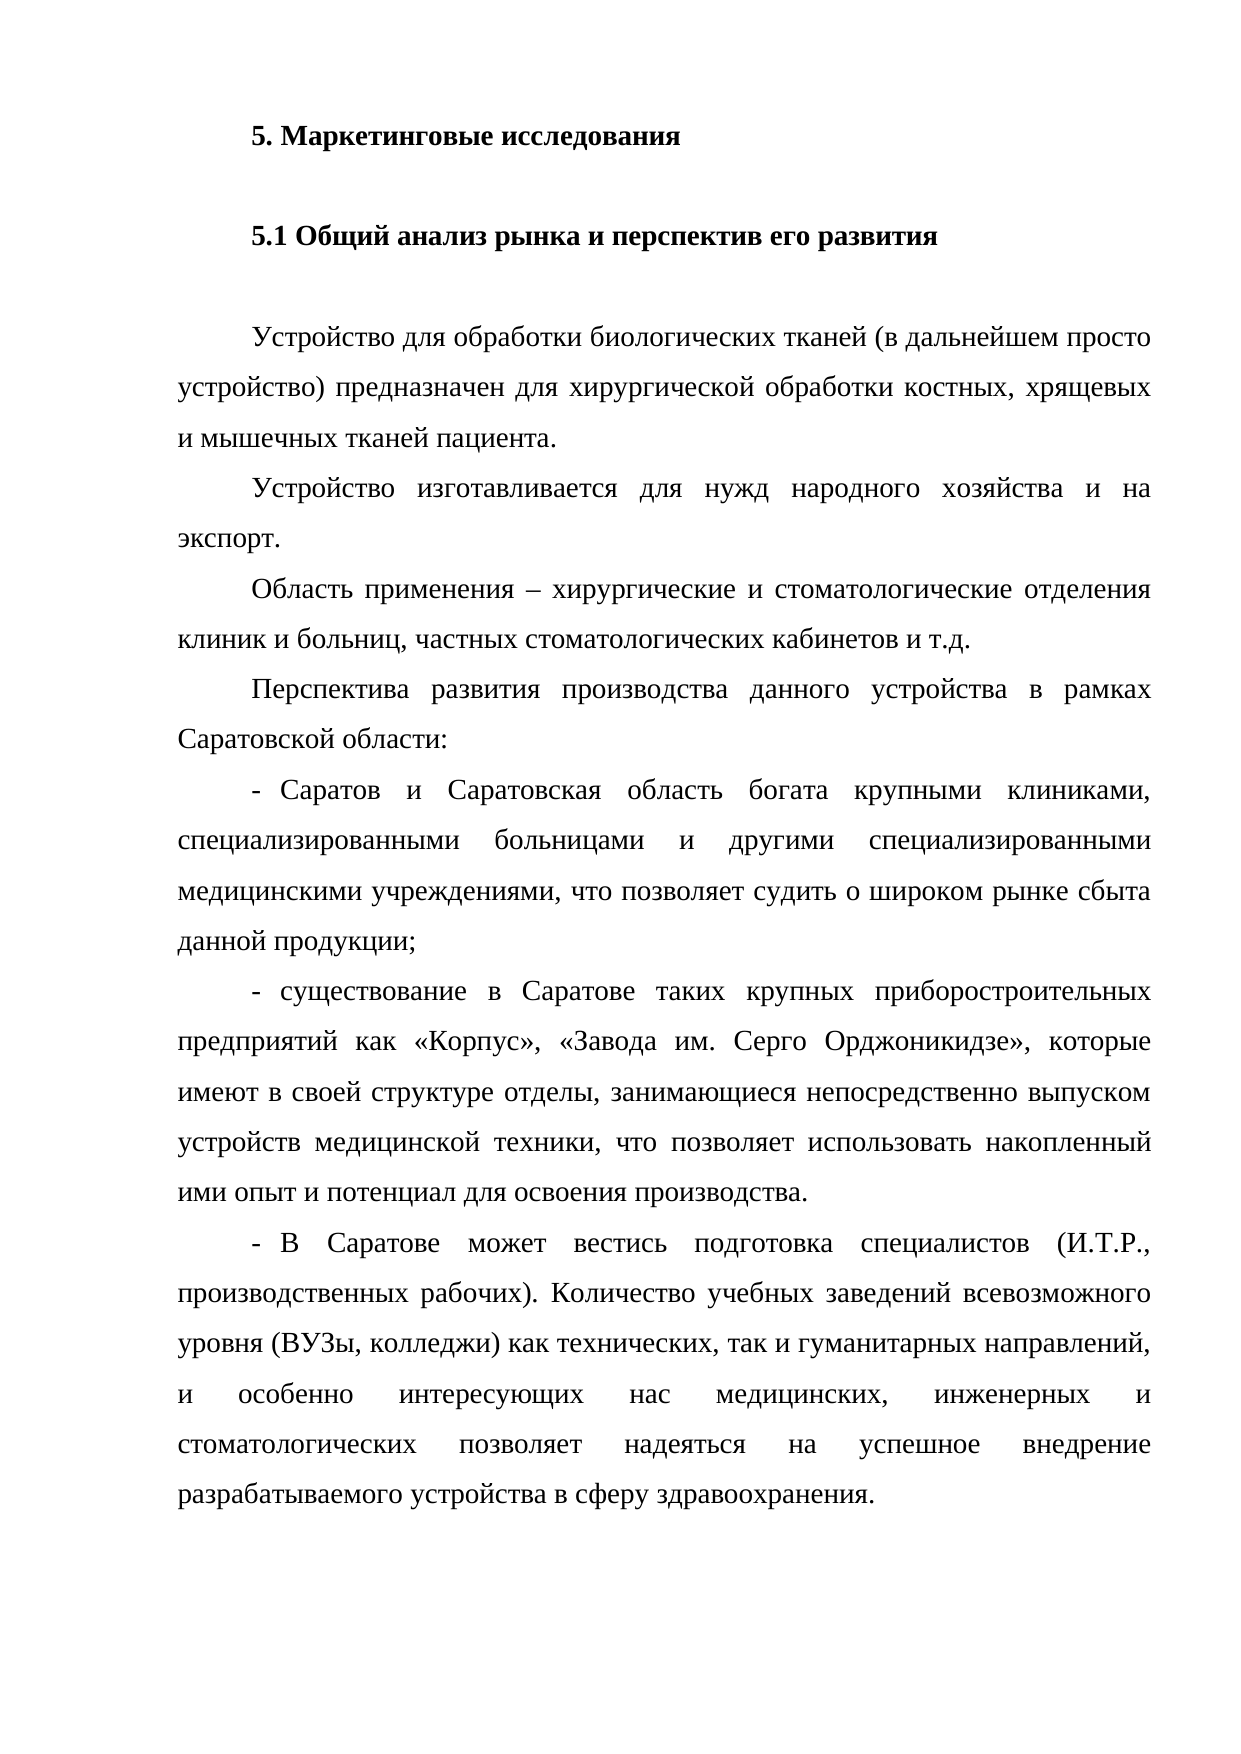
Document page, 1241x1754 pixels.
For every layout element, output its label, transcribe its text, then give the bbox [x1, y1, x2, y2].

list существование в Саратове таких крупных приборостроительных предприятий как «Корпус», «Завода им. Серго Орджоникидзе», которые имеют в своей структуре отделы, занимающиеся непосредственно выпуском устройств медицинской техники, что позволяет использовать накопленный ими опыт и потенциал для освоения производства. [177, 973, 1152, 1208]
list В Саратове может вестись подготовка специалистов (И.Т.Р., производственных рабочих). Количество учебных заведений всевозможного уровня (ВУЗы, колледжи) как технических, так и гуманитарных направлений, и особенно интересующих нас медицинских, инженерных и стоматологических позволяет надеяться на успешное внедрение разрабатываемого устройства в сферу здравоохранения. [177, 1225, 1152, 1510]
text Устройство изготавливается для нужд народного хозяйства и на экспорт. [177, 470, 1152, 554]
text 5.1 Общий анализ рынка и перспектив его развития [177, 219, 1152, 252]
text Область применения – хирургические и стоматологические отделения клиник и больниц, частных стоматологических кабинетов и т.д. [177, 571, 1152, 655]
text Перспектива развития производства данного устройства в рамках Саратовской области: [177, 672, 1152, 755]
text Устройство для обработки биологических тканей (в дальнейшем просто устройство) предназначен для хирургической обработки костных, хрящевых и мышечных тканей пациента. [177, 319, 1152, 453]
text 5. Маркетинговые исследования [177, 118, 1152, 152]
list Саратов и Саратовская область богата крупными клиниками, специализированными больницами и другими специализированными медицинскими учреждениями, что позволяет судить о широком рынке сбыта данной продукции; [177, 772, 1152, 957]
